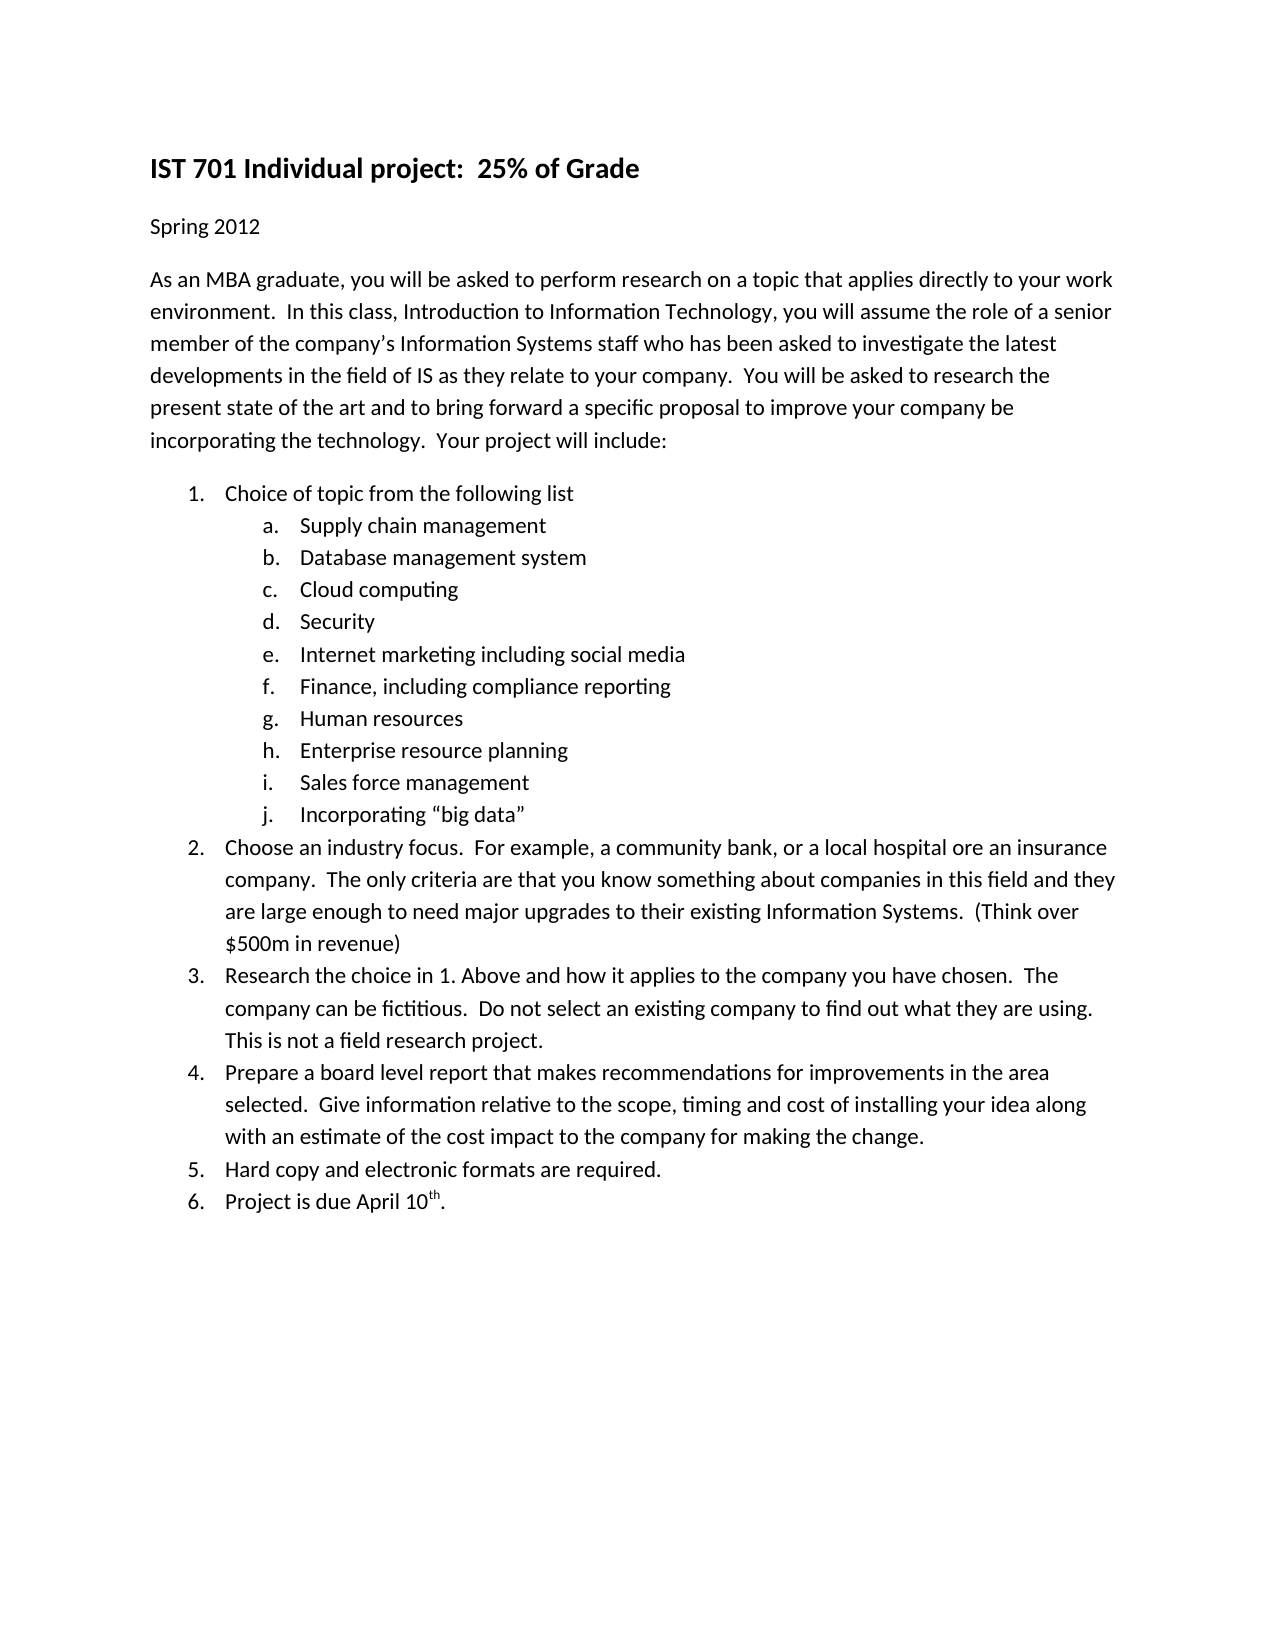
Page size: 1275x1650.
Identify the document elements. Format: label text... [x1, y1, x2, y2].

list Database management system [262, 543, 1125, 571]
list Enterprise resource planning [262, 736, 1125, 764]
list Internet marketing including social media [262, 640, 1125, 668]
list Human resources [262, 704, 1125, 732]
list Cloud computing [262, 575, 1125, 603]
text Spring 2012 [150, 212, 1125, 240]
list Choose an industry focus. For example, a community bank, or a local hospital ore an insurance company. The only criteria are that you know something about companies in this field and they are large enough to need major upgrades to their existing Information Systems. (Think over $500m in revenue) [187, 833, 1125, 957]
list Supply chain management [262, 511, 1125, 539]
list Choice of topic from the following list [187, 479, 1125, 507]
list Security [262, 607, 1125, 636]
list Incorporating “big data” [262, 801, 1125, 829]
list Project is due April 10th. [187, 1187, 1125, 1215]
list Research the choice in 1. Above and how it applies to the company you have chosen. The company can be fictitious. Do not select an existing company to find out what they are using. This is not a field research project. [187, 962, 1125, 1054]
list Hard copy and electronic formats are required. [187, 1155, 1125, 1183]
list Prepare a board level report that makes recommendations for improvements in the area selected. Give information relative to the scope, timing and cost of installing your idea along with an estimate of the cost impact to the company for making the change. [187, 1058, 1125, 1151]
list Finance, including compliance reporting [262, 672, 1125, 700]
list Sales force management [262, 768, 1125, 796]
text IST 701 Individual project: 25% of Grade [150, 150, 1125, 186]
text As an MBA graduate, you will be asked to perform research on a topic that applies directly to your work environment. In this class, Introduction to Information Technology, you will assume the role of a senior member of the company’s Information Systems staff who has been asked to investigate the latest developments in the field of IS as they relate to your company. You will be asked to research the present state of the art and to bring forward a specific proposal to improve your company be incorporating the technology. Your project will include: [150, 265, 1125, 454]
